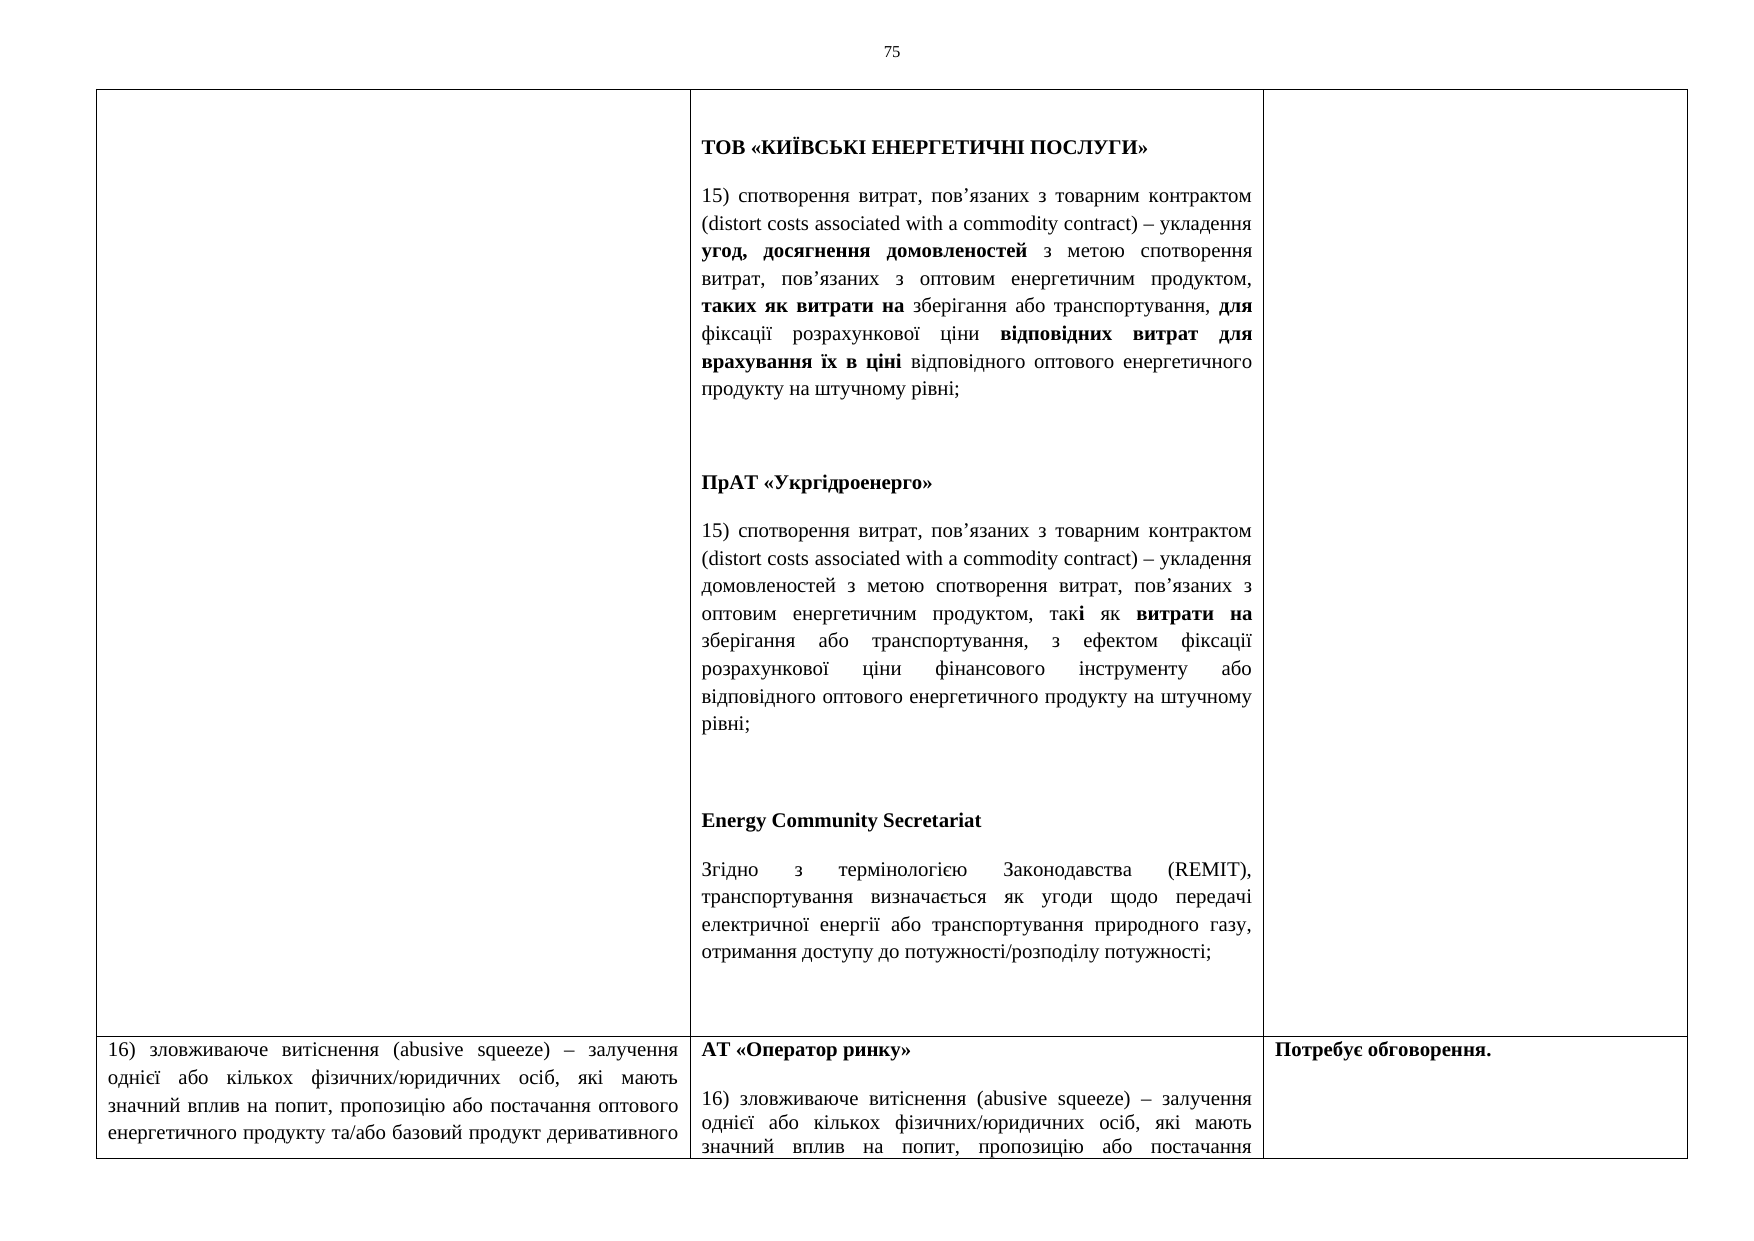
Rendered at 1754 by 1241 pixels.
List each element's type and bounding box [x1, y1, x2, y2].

table_cell [1264, 1037, 1687, 1158]
table_cell [97, 1037, 690, 1158]
table_cell [691, 90, 1263, 1036]
table_cell [691, 1037, 1263, 1158]
table_cell [97, 90, 690, 1036]
table_cell [1264, 90, 1687, 1036]
